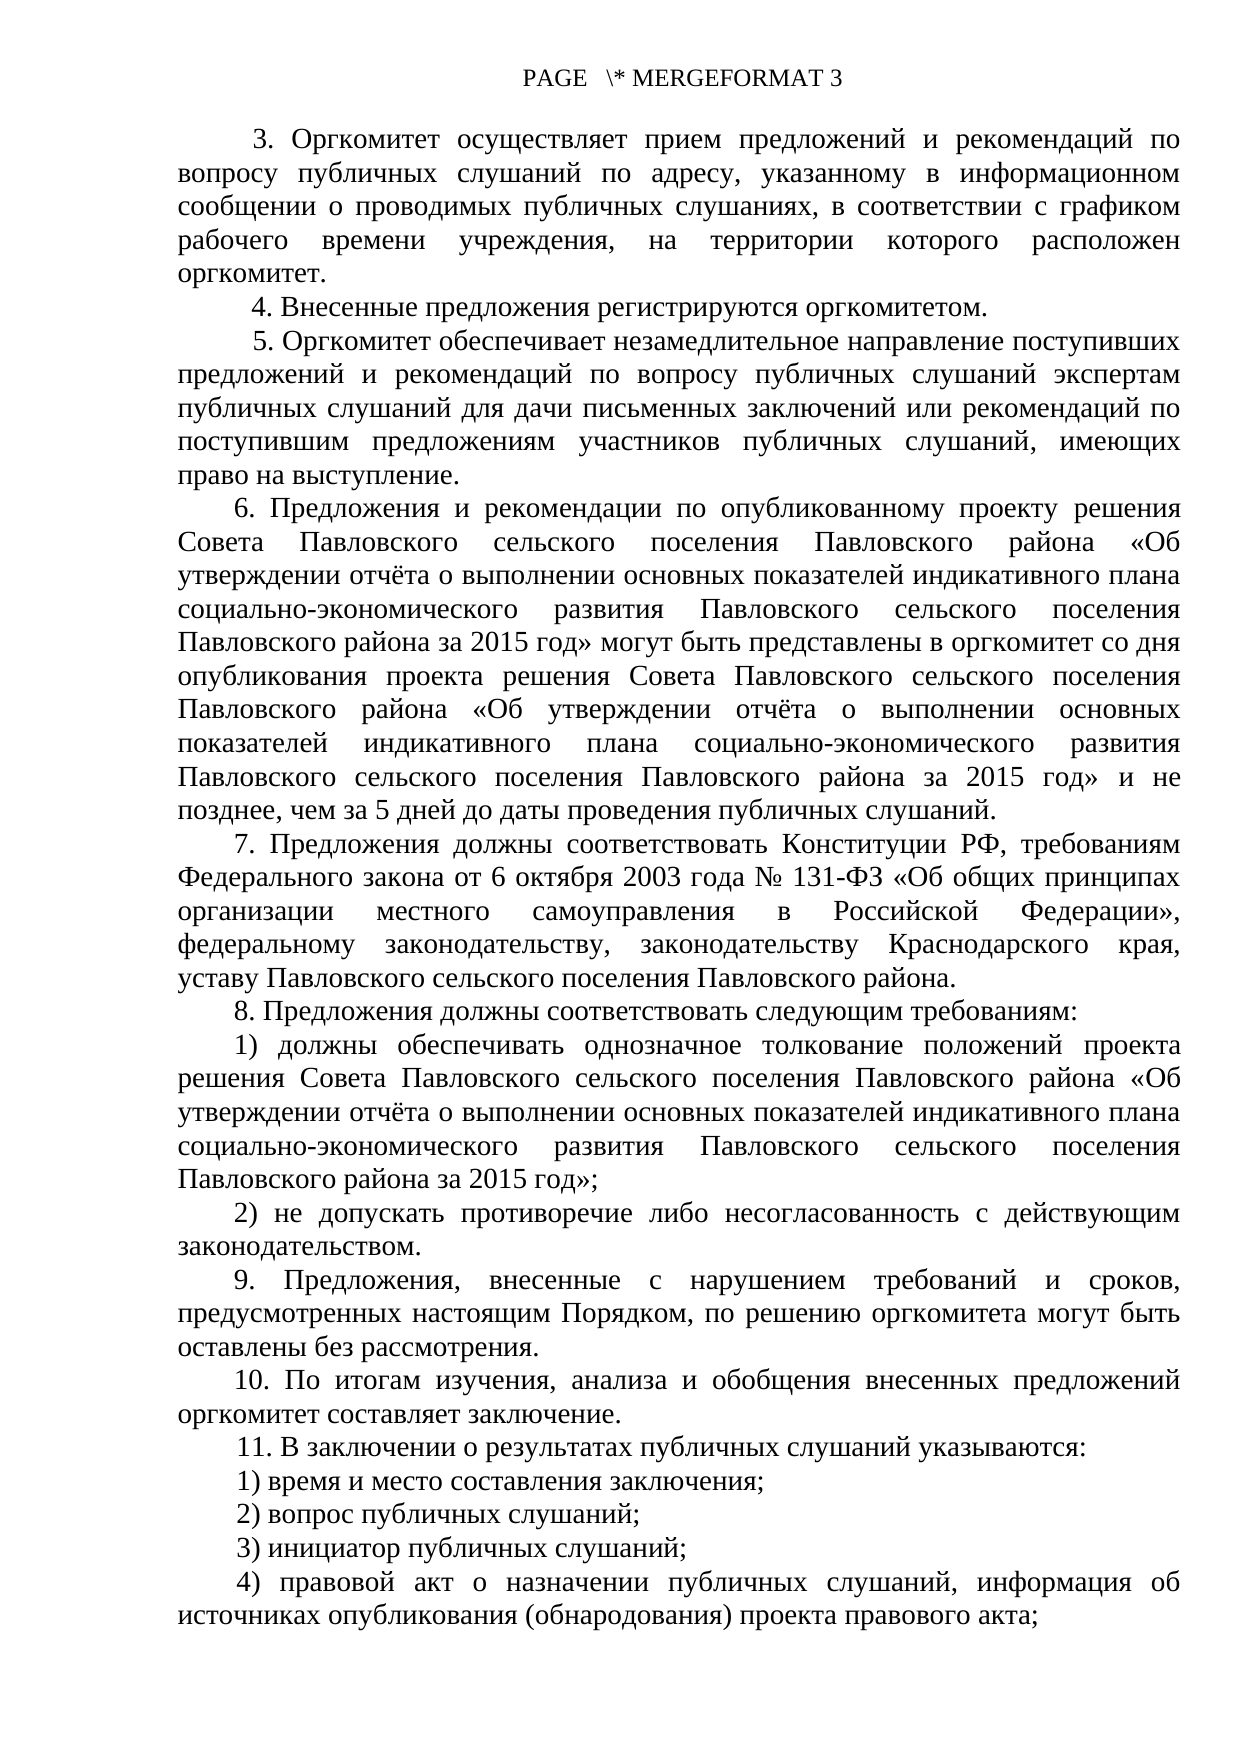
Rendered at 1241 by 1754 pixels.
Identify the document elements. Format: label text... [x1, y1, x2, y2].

text 5. Оргкомитет обеспечивает незамедлительное направление поступивших предложений и рекомендаций по вопросу публичных слушаний экспертам публичных слушаний для дачи письменных заключений или рекомендаций по поступившим предложениям участников публичных слушаний, имеющих право на выступление. [177, 323, 1181, 490]
text 4. Внесенные предложения регистрируются оргкомитетом. [177, 289, 1181, 323]
text 7. Предложения должны соответствовать Конституции РФ, требованиям Федерального закона от 6 октября 2003 года № 131-ФЗ «Об общих принципах организации местного самоуправления в Российской Федерации», федеральному законодательству, законодательству Краснодарского края, уставу Павловского сельского поселения Павловского района. [177, 826, 1181, 993]
text 1) время и место составления заключения; [177, 1463, 1181, 1497]
text 6. Предложения и рекомендации по опубликованному проекту решения Совета Павловского сельского поселения Павловского района «Об утверждении отчёта о выполнении основных показателей индикативного плана социально-экономического развития Павловского сельского поселения Павловского района за 2015 год» могут быть представлены в оргкомитет со дня опубликования проекта решения Совета Павловского сельского поселения Павловского района «Об утверждении отчёта о выполнении основных показателей индикативного плана социально-экономического развития Павловского сельского поселения Павловского района за 2015 год» и не позднее, чем за 5 дней до даты проведения публичных слушаний. [177, 490, 1181, 826]
text 2) вопрос публичных слушаний; [177, 1497, 1181, 1530]
text 10. По итогам изучения, анализа и обобщения внесенных предложений оргкомитет составляет заключение. [177, 1362, 1181, 1429]
text 2) не допускать противоречие либо несогласованность с действующим законодательством. [177, 1195, 1181, 1262]
text 1) должны обеспечивать однозначное толкование положений проекта решения Совета Павловского сельского поселения Павловского района «Об утверждении отчёта о выполнении основных показателей индикативного плана социально-экономического развития Павловского сельского поселения Павловского района за 2015 год»; [177, 1027, 1181, 1195]
text 3. Оргкомитет осуществляет прием предложений и рекомендаций по вопросу публичных слушаний по адресу, указанному в информационном сообщении о проводимых публичных слушаниях, в соответствии с графиком рабочего времени учреждения, на территории которого расположен оргкомитет. [177, 121, 1181, 289]
text 4) правовой акт о назначении публичных слушаний, информация об источниках опубликования (обнародования) проекта правового акта; [177, 1564, 1181, 1631]
text 11. В заключении о результатах публичных слушаний указываются: [177, 1429, 1181, 1463]
text 9. Предложения, внесенные с нарушением требований и сроков, предусмотренных настоящим Порядком, по решению оргкомитета могут быть оставлены без рассмотрения. [177, 1262, 1181, 1362]
text 8. Предложения должны соответствовать следующим требованиям: [177, 993, 1181, 1027]
text 3) инициатор публичных слушаний; [177, 1530, 1181, 1564]
